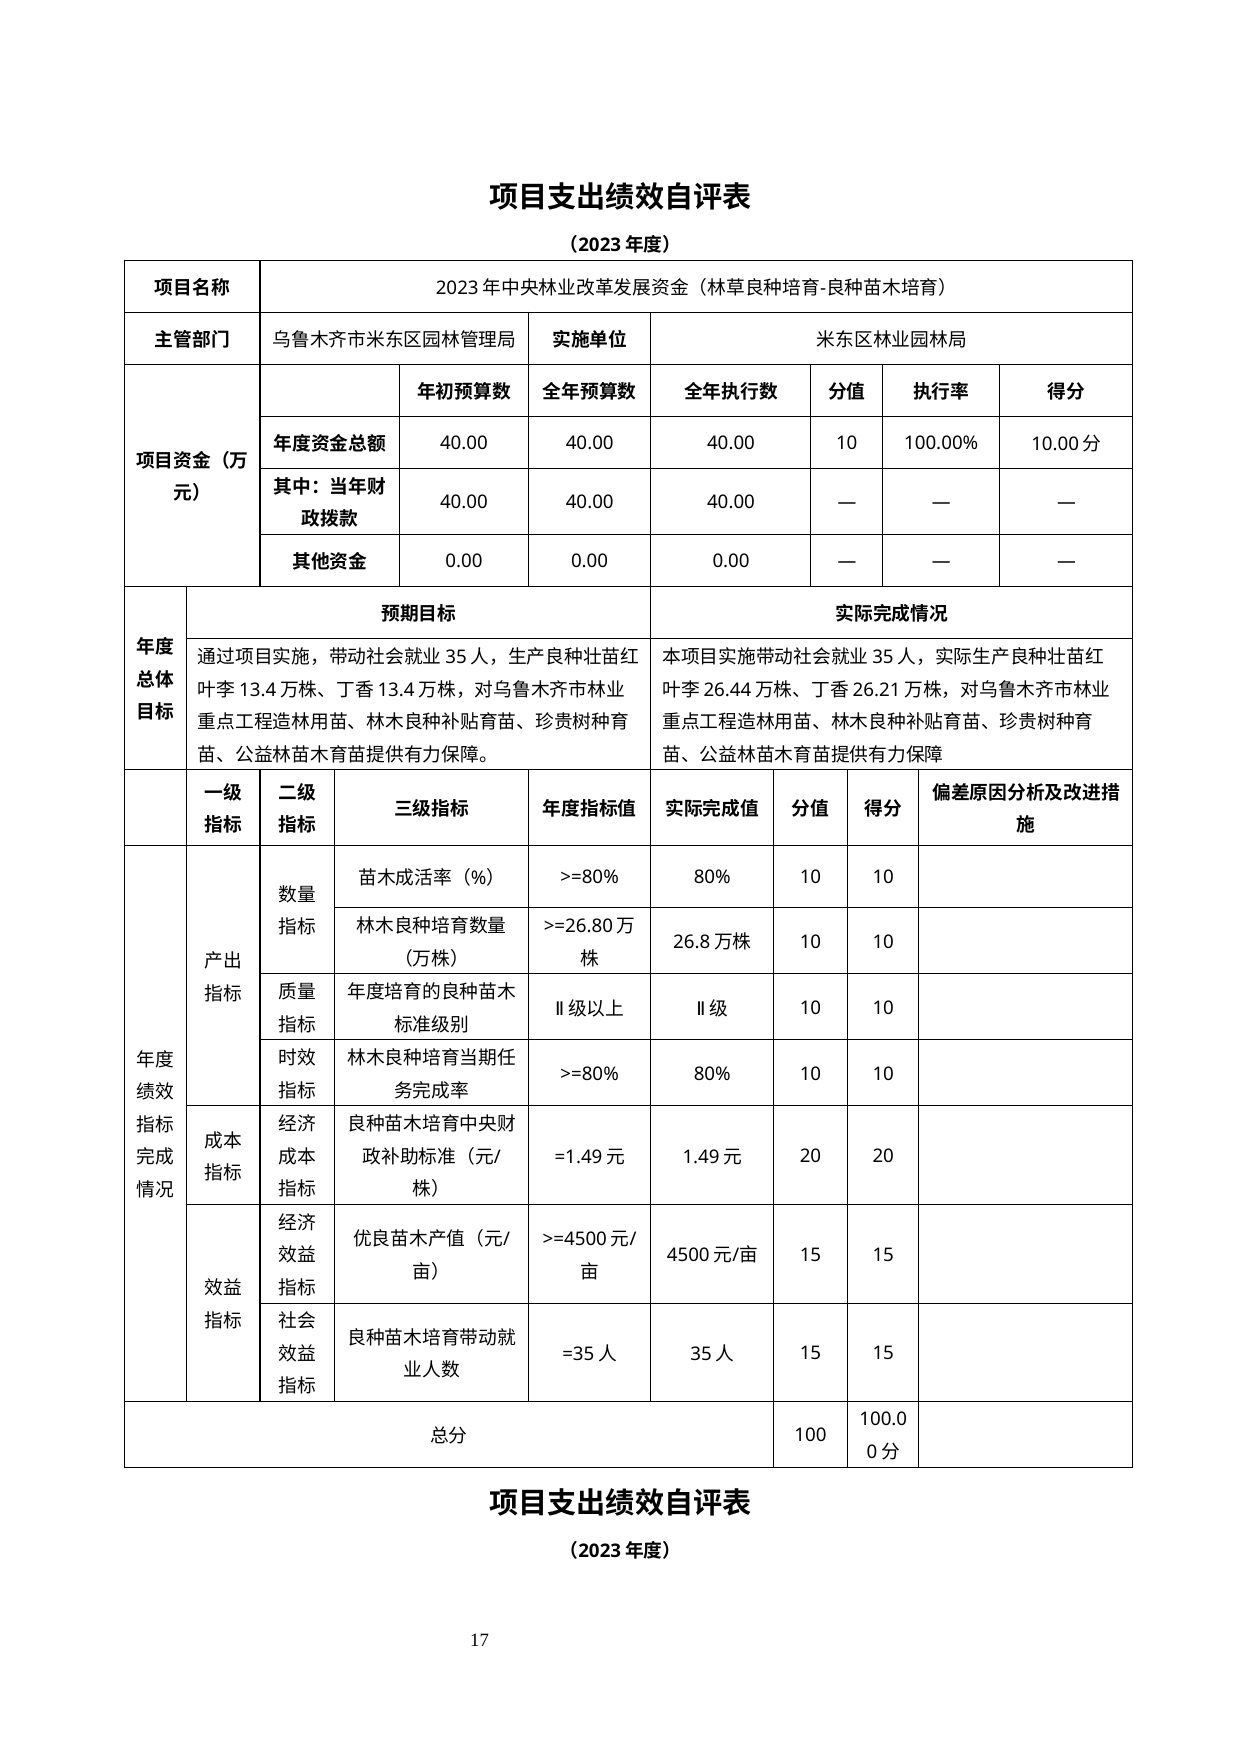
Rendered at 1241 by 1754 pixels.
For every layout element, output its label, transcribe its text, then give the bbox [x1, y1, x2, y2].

table_cell 10 [848, 846, 918, 907]
table_cell >=26.80万株 [529, 908, 650, 973]
table_cell — [883, 535, 999, 586]
table_cell 100.00% [883, 417, 999, 468]
table_cell 其中：当年财政拨款 [261, 469, 399, 534]
table_cell 40.00 [529, 417, 650, 468]
table_cell 年度培育的良种苗木标准级别 [335, 974, 528, 1039]
table_cell [261, 365, 399, 416]
table_cell 实施单位 [529, 313, 650, 364]
table_cell 二级指标 [261, 770, 334, 845]
table_cell 偏差原因分析及改进措施 [919, 770, 1132, 845]
table_cell 经济效益指标 [261, 1205, 334, 1302]
table_cell Ⅱ级 [651, 974, 773, 1039]
table_cell 得分 [848, 770, 918, 845]
table_cell 100 [774, 1402, 847, 1467]
table_cell 年度总体目标 [125, 587, 186, 769]
table_cell 0.00 [651, 535, 810, 586]
table_cell 40.00 [651, 417, 810, 468]
table_cell [919, 1040, 1132, 1105]
table_cell — [883, 469, 999, 534]
table_cell 0.00 [529, 535, 650, 586]
table_cell — [1000, 535, 1132, 586]
table_cell 林木良种培育数量（万株） [335, 908, 528, 973]
table_cell 成本指标 [187, 1106, 259, 1204]
table_cell 米东区林业园林局 [651, 313, 1132, 364]
table_cell 其他资金 [261, 535, 399, 586]
text 项目支出绩效自评表 [187, 162, 1053, 227]
table_cell 10 [848, 974, 918, 1039]
table_cell 15 [774, 1304, 847, 1401]
table_cell 项目资金（万元） [125, 365, 259, 586]
table_cell [125, 770, 186, 845]
table_cell 20 [774, 1106, 847, 1204]
table_cell 得分 [1000, 365, 1132, 416]
table_cell 总分 [125, 1402, 773, 1467]
table_header 2023年中央林业改革发展资金（林草良种培育-良种苗木培育） [261, 261, 1132, 312]
text （2023年度） [187, 1533, 1053, 1566]
table_cell — [1000, 469, 1132, 534]
table_cell 林木良种培育当期任务完成率 [335, 1040, 528, 1105]
table_cell 10.00分 [1000, 417, 1132, 468]
table_cell [919, 846, 1132, 907]
table_cell 良种苗木培育中央财政补助标准（元/株） [335, 1106, 528, 1204]
table_cell 乌鲁木齐市米东区园林管理局 [261, 313, 528, 364]
table_cell 10 [774, 974, 847, 1039]
table_cell 预期目标 [187, 587, 650, 638]
table_cell 40.00 [400, 417, 528, 468]
table_cell 年初预算数 [400, 365, 528, 416]
table_cell =1.49元 [529, 1106, 650, 1204]
table_cell 优良苗木产值（元/亩） [335, 1205, 528, 1302]
text 项目支出绩效自评表 [187, 1468, 1053, 1533]
table_cell 实际完成情况 [651, 587, 1132, 638]
table_cell 15 [774, 1205, 847, 1302]
table_cell 4500元/亩 [651, 1205, 773, 1302]
table_cell >=4500元/亩 [529, 1205, 650, 1302]
table_cell — [811, 469, 882, 534]
table_cell 40.00 [651, 469, 810, 534]
table_cell 良种苗木培育带动就业人数 [335, 1304, 528, 1401]
table_cell 10 [774, 846, 847, 907]
table_cell 效益指标 [187, 1205, 259, 1401]
table_cell 0.00 [400, 535, 528, 586]
table_cell [919, 1205, 1132, 1302]
table_cell 15 [848, 1205, 918, 1302]
table_cell 1.49元 [651, 1106, 773, 1204]
table_cell >=80% [529, 1040, 650, 1105]
table_cell 苗木成活率（%） [335, 846, 528, 907]
table_cell — [811, 535, 882, 586]
table_cell 10 [848, 908, 918, 973]
table_cell [919, 908, 1132, 973]
table_cell 一级指标 [187, 770, 259, 845]
table_cell [919, 1106, 1132, 1204]
table_cell [919, 1402, 1132, 1467]
table_cell 35人 [651, 1304, 773, 1401]
table_cell 年度绩效指标完成情况 [125, 846, 186, 1401]
table_cell Ⅱ级以上 [529, 974, 650, 1039]
table_cell 100.00分 [848, 1402, 918, 1467]
table_cell 15 [848, 1304, 918, 1401]
table_cell 40.00 [400, 469, 528, 534]
table_cell 数量指标 [261, 846, 334, 973]
table_cell >=80% [529, 846, 650, 907]
table_cell 20 [848, 1106, 918, 1204]
table_cell 质量指标 [261, 974, 334, 1039]
table_cell 分值 [774, 770, 847, 845]
table_cell 全年预算数 [529, 365, 650, 416]
table_cell 三级指标 [335, 770, 528, 845]
table_cell 社会效益指标 [261, 1304, 334, 1401]
table_cell [919, 1304, 1132, 1401]
table_cell 80% [651, 846, 773, 907]
table_cell 时效指标 [261, 1040, 334, 1105]
table_cell 80% [651, 1040, 773, 1105]
table_cell 年度指标值 [529, 770, 650, 845]
table_cell 全年执行数 [651, 365, 810, 416]
table_cell 10 [811, 417, 882, 468]
table_cell 本项目实施带动社会就业35人，实际生产良种壮苗红叶李26.44万株、丁香26.21万株，对乌鲁木齐市林业重点工程造林用苗、林木良种补贴育苗、珍贵树种育苗、公益林苗木育苗提供有力保障 [651, 639, 1132, 769]
table_cell 实际完成值 [651, 770, 773, 845]
table_cell 年度资金总额 [261, 417, 399, 468]
table_cell =35人 [529, 1304, 650, 1401]
table_cell 经济成本指标 [261, 1106, 334, 1204]
table_cell 40.00 [529, 469, 650, 534]
table_cell 主管部门 [125, 313, 259, 364]
table_cell 10 [848, 1040, 918, 1105]
table_cell 分值 [811, 365, 882, 416]
table_cell 26.8万株 [651, 908, 773, 973]
table_cell 产出指标 [187, 846, 259, 1105]
table_cell 执行率 [883, 365, 999, 416]
table_cell [919, 974, 1132, 1039]
table_header 项目名称 [125, 261, 259, 312]
table_cell 10 [774, 908, 847, 973]
table_cell 通过项目实施，带动社会就业35人，生产良种壮苗红叶李13.4万株、丁香13.4万株，对乌鲁木齐市林业重点工程造林用苗、林木良种补贴育苗、珍贵树种育苗、公益林苗木育苗提供有力保障。 [187, 639, 650, 769]
text （2023年度） [187, 227, 1053, 259]
table_cell 10 [774, 1040, 847, 1105]
